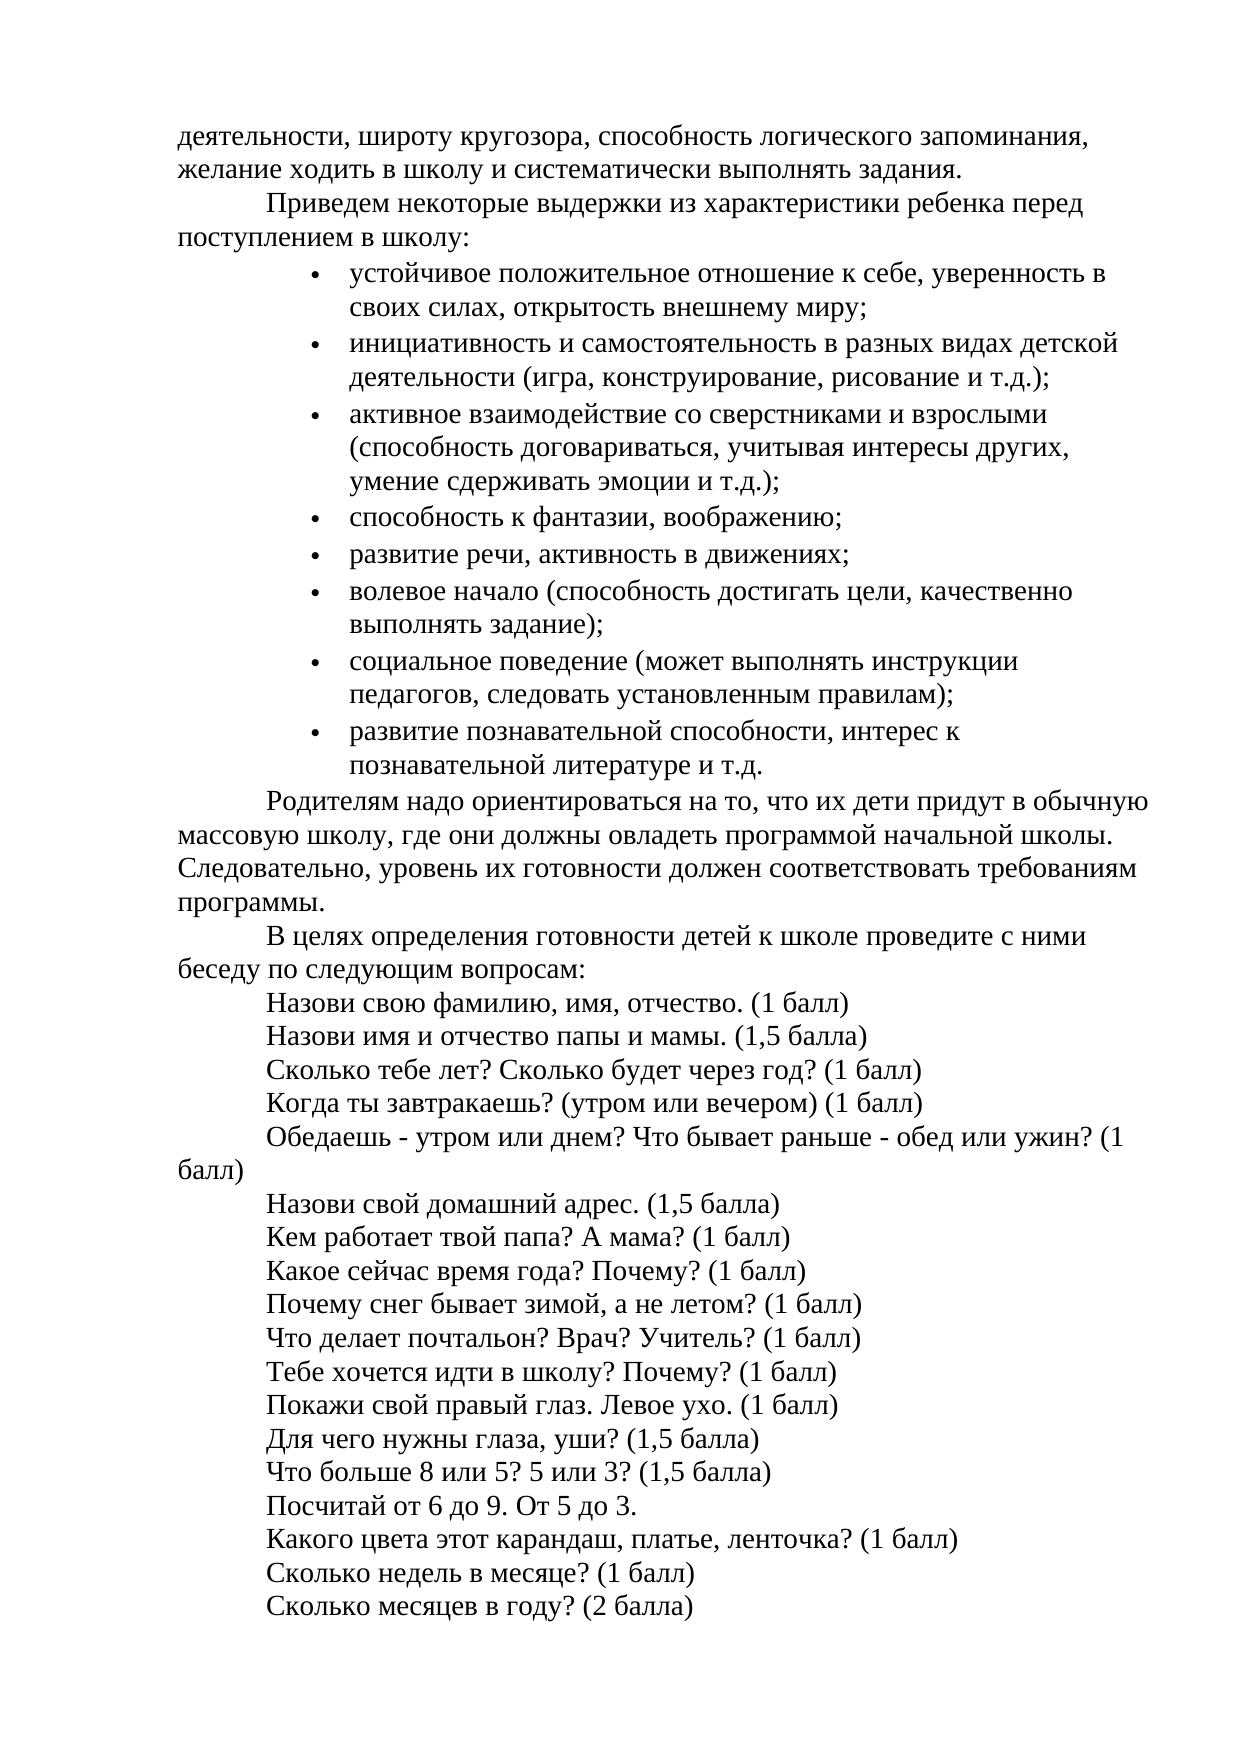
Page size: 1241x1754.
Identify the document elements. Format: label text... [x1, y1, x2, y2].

text Какого цвета этот карандаш, платье, ленточка? (1 балл) [177, 1521, 1152, 1555]
text Что больше 8 или 5? 5 или 3? (1,5 балла) [177, 1454, 1152, 1488]
text Сколько недель в месяце? (1 балл) [177, 1555, 1152, 1588]
text Тебе хочется идти в школу? Почему? (1 балл) [177, 1354, 1152, 1387]
text Почему снег бывает зимой, а не летом? (1 балл) [177, 1287, 1152, 1320]
text Когда ты завтракаешь? (утром или вечером) (1 балл) [177, 1085, 1152, 1119]
text Для чего нужны глаза, уши? (1,5 балла) [177, 1421, 1152, 1454]
text Покажи свой правый глаз. Левое ухо. (1 балл) [177, 1387, 1152, 1421]
text Кем работает твой папа? А мама? (1 балл) [177, 1219, 1152, 1253]
text Назови свою фамилию, имя, отчество. (1 балл) [177, 985, 1152, 1018]
list развитие познавательной способности, интерес к познавательной литературе и т.д. [312, 713, 1152, 780]
list способность к фантазии, воображению; [312, 499, 1152, 533]
text Сколько тебе лет? Сколько будет через год? (1 балл) [177, 1052, 1152, 1085]
text Назови имя и отчество папы и мамы. (1,5 балла) [177, 1018, 1152, 1052]
list устойчивое положительное отношение к себе, уверенность в своих силах, открытость внешнему миру; [312, 255, 1152, 322]
text Что делает почтальон? Врач? Учитель? (1 балл) [177, 1320, 1152, 1354]
text Какое сейчас время года? Почему? (1 балл) [177, 1253, 1152, 1287]
text Приведем некоторые выдержки из характеристики ребенка перед поступлением в школу: [177, 185, 1152, 252]
text Посчитай от 6 до 9. От 5 до 3. [177, 1488, 1152, 1521]
text В целях определения готовности детей к школе проведите с ними беседу по следующим вопросам: [177, 918, 1152, 985]
text Назови свой домашний адрес. (1,5 балла) [177, 1186, 1152, 1219]
list развитие речи, активность в движениях; [312, 536, 1152, 570]
list активное взаимодействие со сверстниками и взрослыми (способность договариваться, учитывая интересы других, умение сдерживать эмоции и т.д.); [312, 396, 1152, 496]
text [177, 118, 1152, 185]
text Обедаешь - утром или днем? Что бывает раньше - обед или ужин? (1 балл) [177, 1119, 1152, 1186]
text Родителям надо ориентироваться на то, что их дети придут в обычную массовую школу, где они должны овладеть программой начальной школы. Следовательно, уровень их готовности должен соответствовать требованиям программы. [177, 783, 1152, 918]
list социальное поведение (может выполнять инструкции педагогов, следовать установленным правилам); [312, 643, 1152, 710]
list инициативность и самостоятельность в разных видах детской деятельности (игра, конструирование, рисование и т.д.); [312, 326, 1152, 393]
list волевое начало (способность достигать цели, качественно выполнять задание); [312, 573, 1152, 640]
text Сколько месяцев в году? (2 балла) [177, 1588, 1152, 1622]
